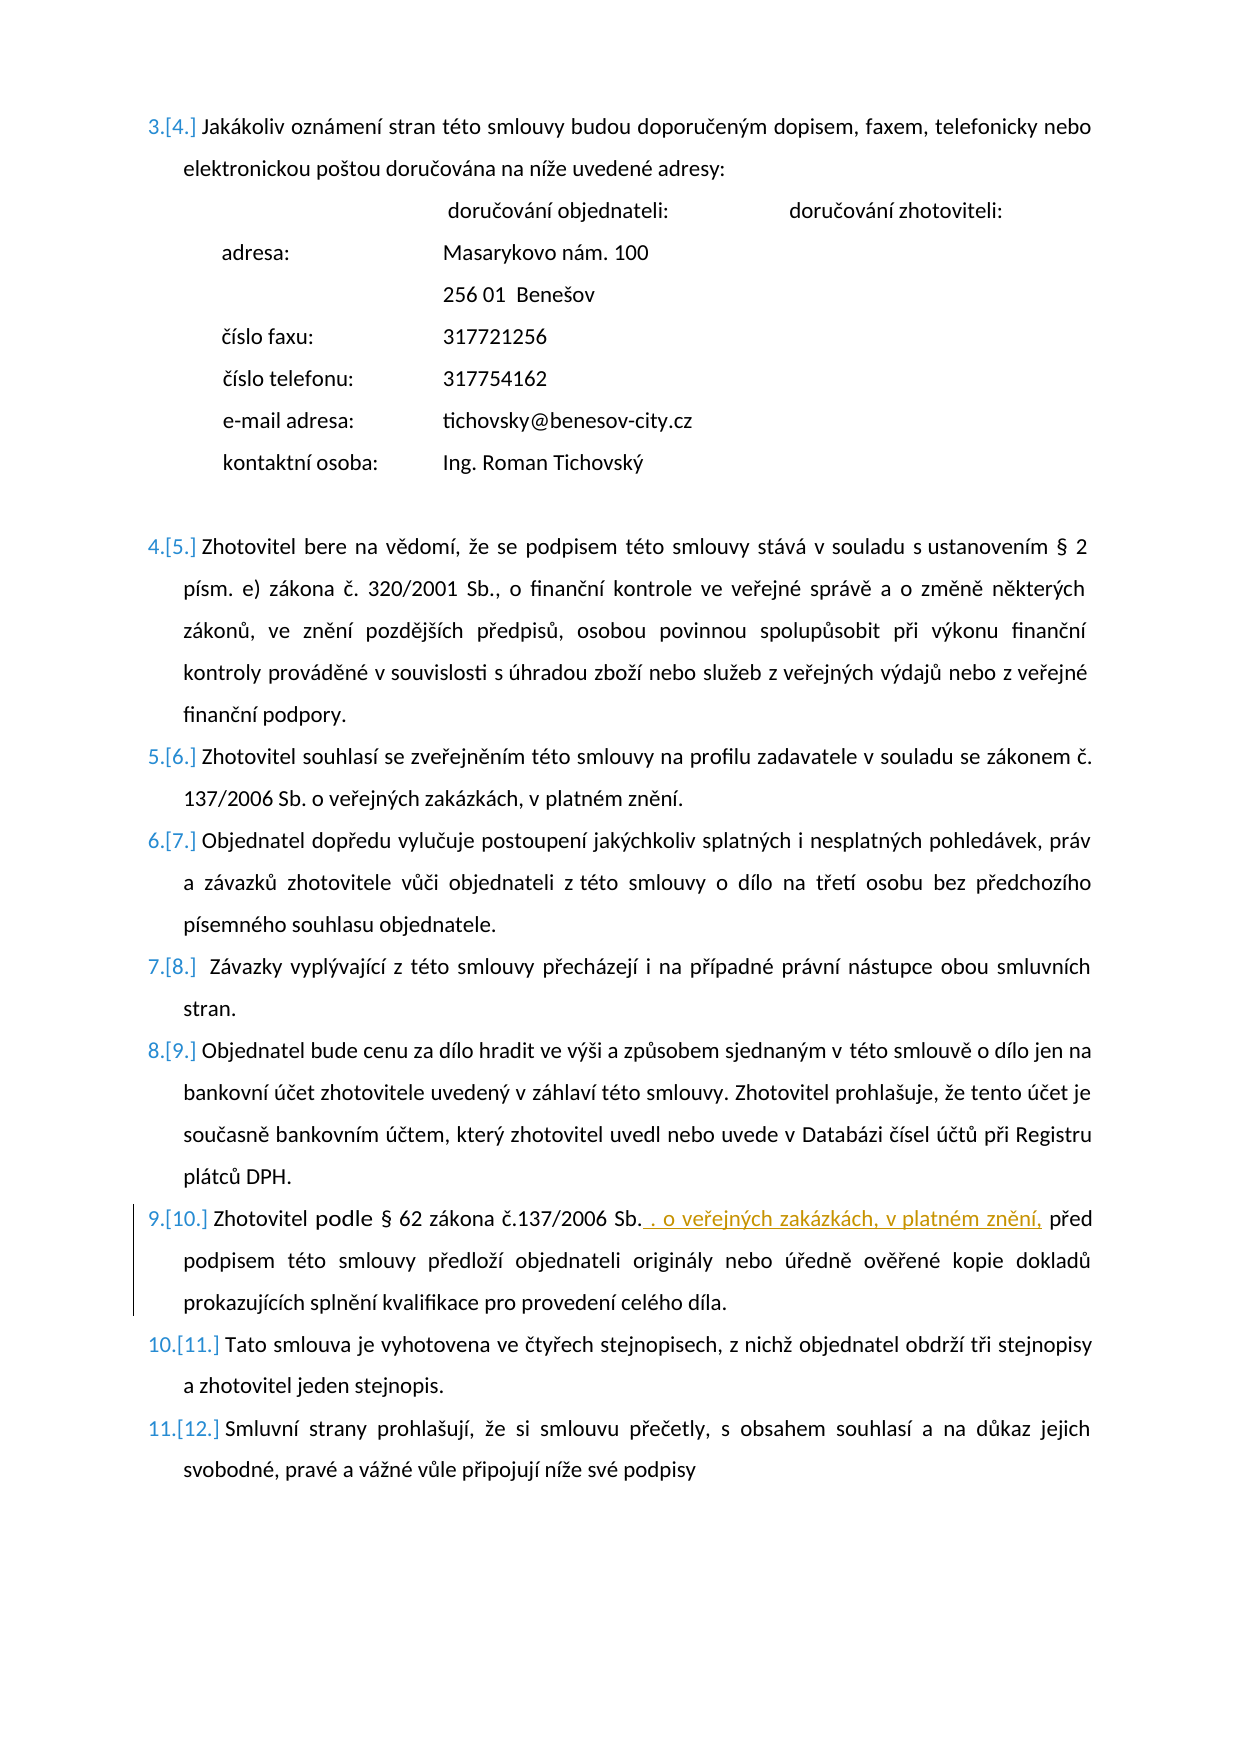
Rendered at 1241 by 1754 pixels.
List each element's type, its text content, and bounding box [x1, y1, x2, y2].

list Tato smlouva je vyhotovena ve čtyřech stejnopisech, z nichž objednatel obdrží tři stejnopisy a zhotovitel jeden stejnopis. [148, 1330, 1093, 1400]
list Objednatel bude cenu za dílo hradit ve výši a způsobem sjednaným v této smlouvě o dílo jen na bankovní účet zhotovitele uvedený v záhlaví této smlouvy. Zhotovitel prohlašuje, že tento účet je současně bankovním účtem, který zhotovitel uvedl nebo uvede v Databázi čísel účtů při Registru plátců DPH. [148, 1036, 1093, 1190]
text číslo faxu: 317721256 [148, 322, 1093, 350]
list Zhotovitel souhlasí se zveřejněním této smlouvy na profilu zadavatele v souladu se zákonem č. 137/2006 Sb. o veřejných zakázkách, v platném znění. [148, 742, 1093, 812]
text doručování objednateli: doručování zhotoviteli: [448, 196, 1093, 224]
text e-mail adresa: tichovsky@benesov-city.cz [148, 406, 1093, 434]
list Zhotovitel bere na vědomí, že se podpisem této smlouvy stává v souladu s ustanovením § 2 písm. e) zákona č. 320/2001 Sb., o finanční kontrole ve veřejné správě a o změně některých zákonů, ve znění pozdějších předpisů, osobou povinnou spolupůsobit při výkonu finanční kontroly prováděné v souvislosti s úhradou zboží nebo služeb z veřejných výdajů nebo z veřejné finanční podpory. [148, 532, 1088, 728]
list Jakákoliv oznámení stran této smlouvy budou doporučeným dopisem, faxem, telefonicky nebo elektronickou poštou doručována na níže uvedené adresy: [148, 112, 1093, 182]
list Závazky vyplývající z této smlouvy přecházejí i na případné právní nástupce obou smluvních stran. [148, 952, 1093, 1022]
list Zhotovitel podle § 62 zákona č.137/2006 Sb. před podpisem této smlouvy předloží objednateli originály nebo úředně ověřené kopie dokladů prokazujících splnění kvalifikace pro provedení celého díla. [148, 1204, 1093, 1316]
text číslo telefonu: 317754162 [148, 364, 1093, 392]
text adresa: Masarykovo nám. 100 256 01 Benešov [148, 238, 1093, 308]
text kontaktní osoba: Ing. Roman Tichovský [148, 448, 1093, 476]
list Smluvní strany prohlašují, že si smlouvu přečetly, s obsahem souhlasí a na důkaz jejich svobodné, pravé a vážné vůle připojují níže své podpisy [148, 1414, 1093, 1484]
list Objednatel dopředu vylučuje postoupení jakýchkoliv splatných i nesplatných pohledávek, práv a závazků zhotovitele vůči objednateli z této smlouvy o dílo na třetí osobu bez předchozího písemného souhlasu objednatele. [148, 826, 1093, 938]
